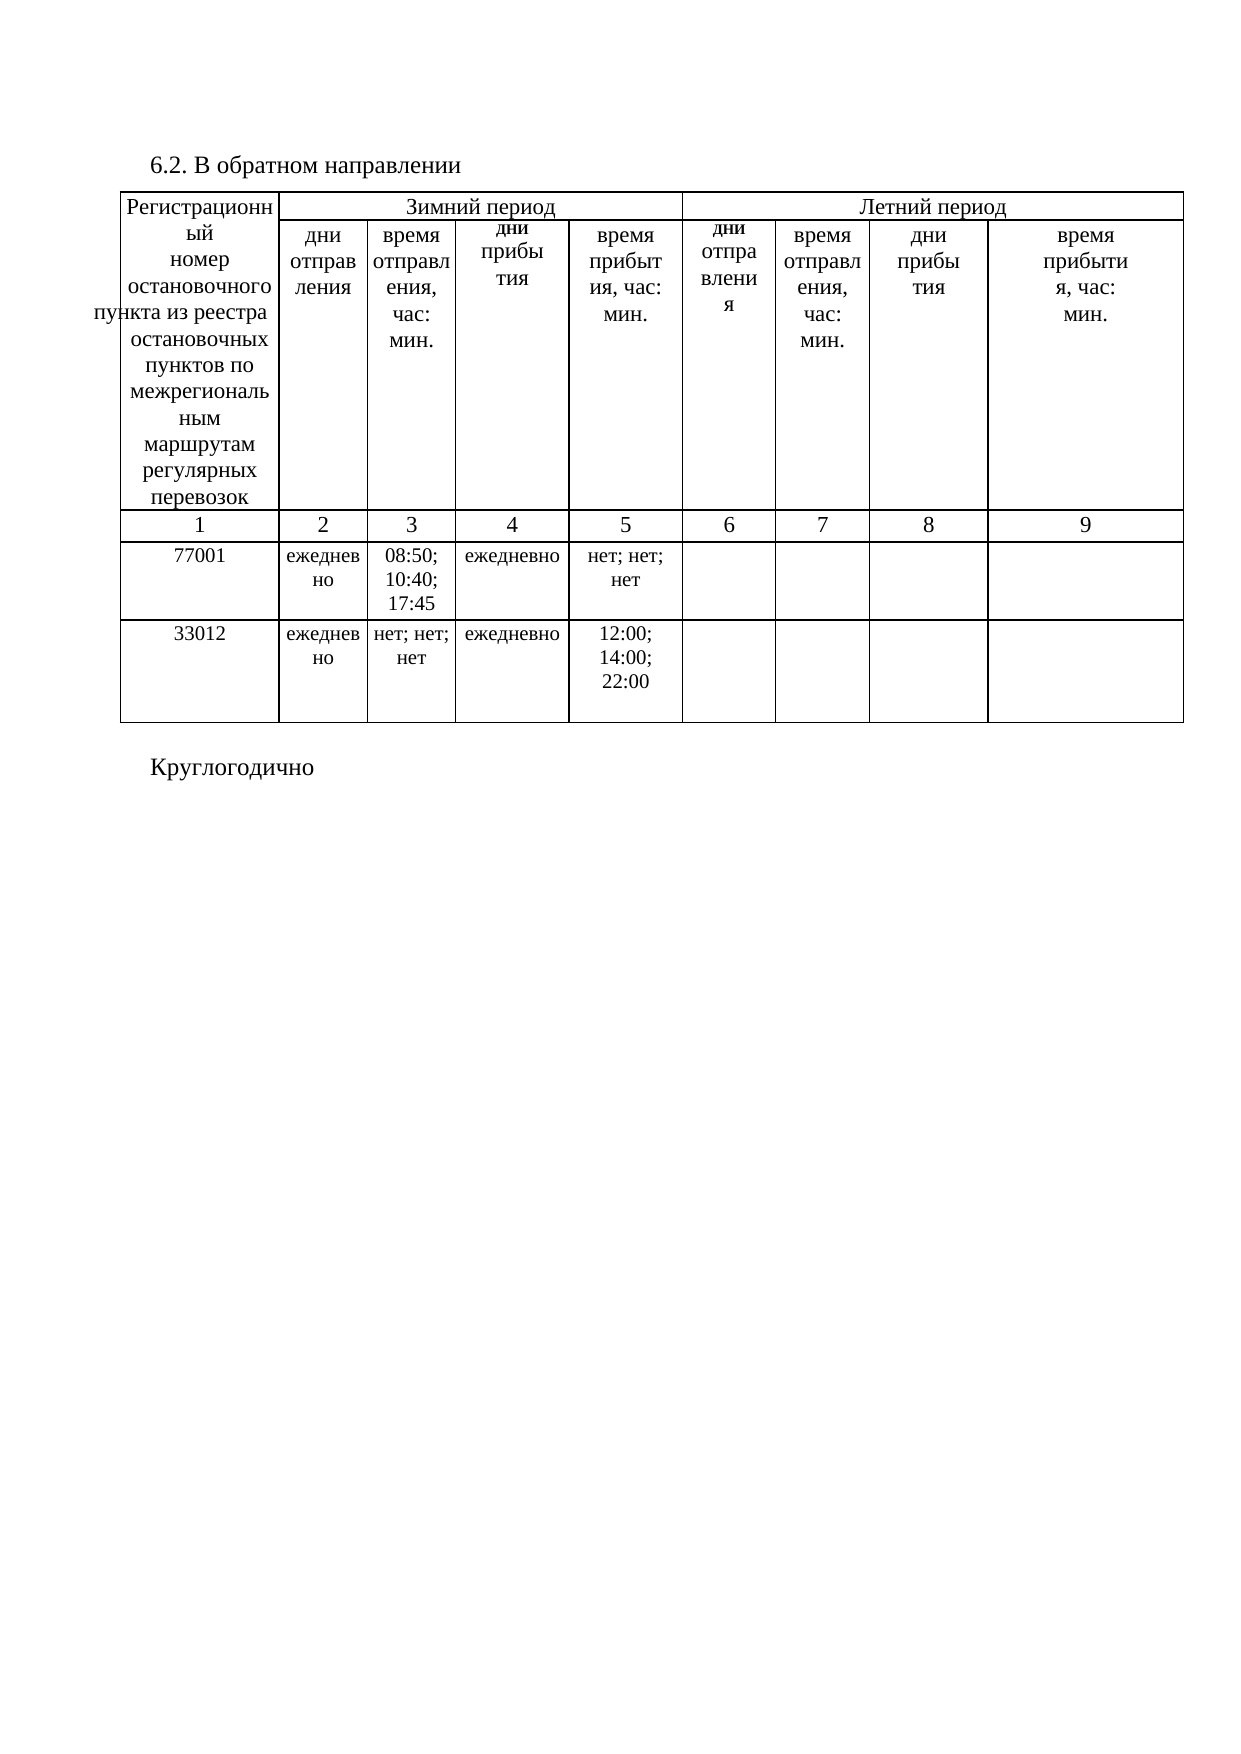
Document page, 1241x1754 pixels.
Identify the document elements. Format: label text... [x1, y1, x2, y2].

table_cell 4 [456, 511, 568, 541]
table_cell [776, 621, 869, 722]
table_cell 7 [776, 511, 869, 541]
table_cell 08:50; 10:40; 17:45 [368, 543, 455, 619]
table_cell ежедневно [280, 543, 367, 619]
table_cell [776, 543, 869, 619]
table_cell время отправл ения, час: мин. [776, 221, 869, 509]
table_cell ежедневно [456, 621, 568, 722]
text Круглогодично [150, 752, 1090, 781]
table_cell 77001 [121, 543, 278, 619]
table_cell нет; нет; нет [570, 543, 682, 619]
table_cell дни отправ ления [280, 221, 367, 509]
table_cell ежедневно [456, 543, 568, 619]
table_cell 5 [570, 511, 682, 541]
table_cell время прибыти я, час: мин. [989, 221, 1183, 509]
table_cell время прибыт ия, час: мин. [570, 221, 682, 509]
table_cell ежедневно [280, 621, 367, 722]
table_header Зимний период [280, 193, 682, 219]
table_cell [870, 621, 987, 722]
table_header Летний период [683, 193, 1183, 219]
table_cell 3 [368, 511, 455, 541]
text 6.2. В обратном направлении [150, 150, 1090, 179]
table_cell время отправл ения, час: мин. [368, 221, 455, 509]
table_header Регистрационный номер остановочного пункта из реестра остановочных пунктов по межрегиональным маршрутам регулярных перевозок [121, 193, 278, 509]
table_cell 33012 [121, 621, 278, 722]
table_cell [989, 621, 1183, 722]
table_cell [989, 543, 1183, 619]
table_cell ДНИ отпра влени я [683, 221, 775, 509]
table_cell дни прибы тия [870, 221, 987, 509]
table_cell 1 [121, 511, 278, 541]
table_cell 6 [683, 511, 775, 541]
table_cell 2 [280, 511, 367, 541]
table_cell [683, 621, 775, 722]
table_cell 9 [989, 511, 1183, 541]
table_cell [870, 543, 987, 619]
table_cell 8 [870, 511, 987, 541]
table_cell ДНИ прибы тия [456, 221, 568, 509]
table_cell [683, 543, 775, 619]
table_cell нет; нет; нет [368, 621, 455, 722]
table_cell 12:00; 14:00; 22:00 [570, 621, 682, 722]
